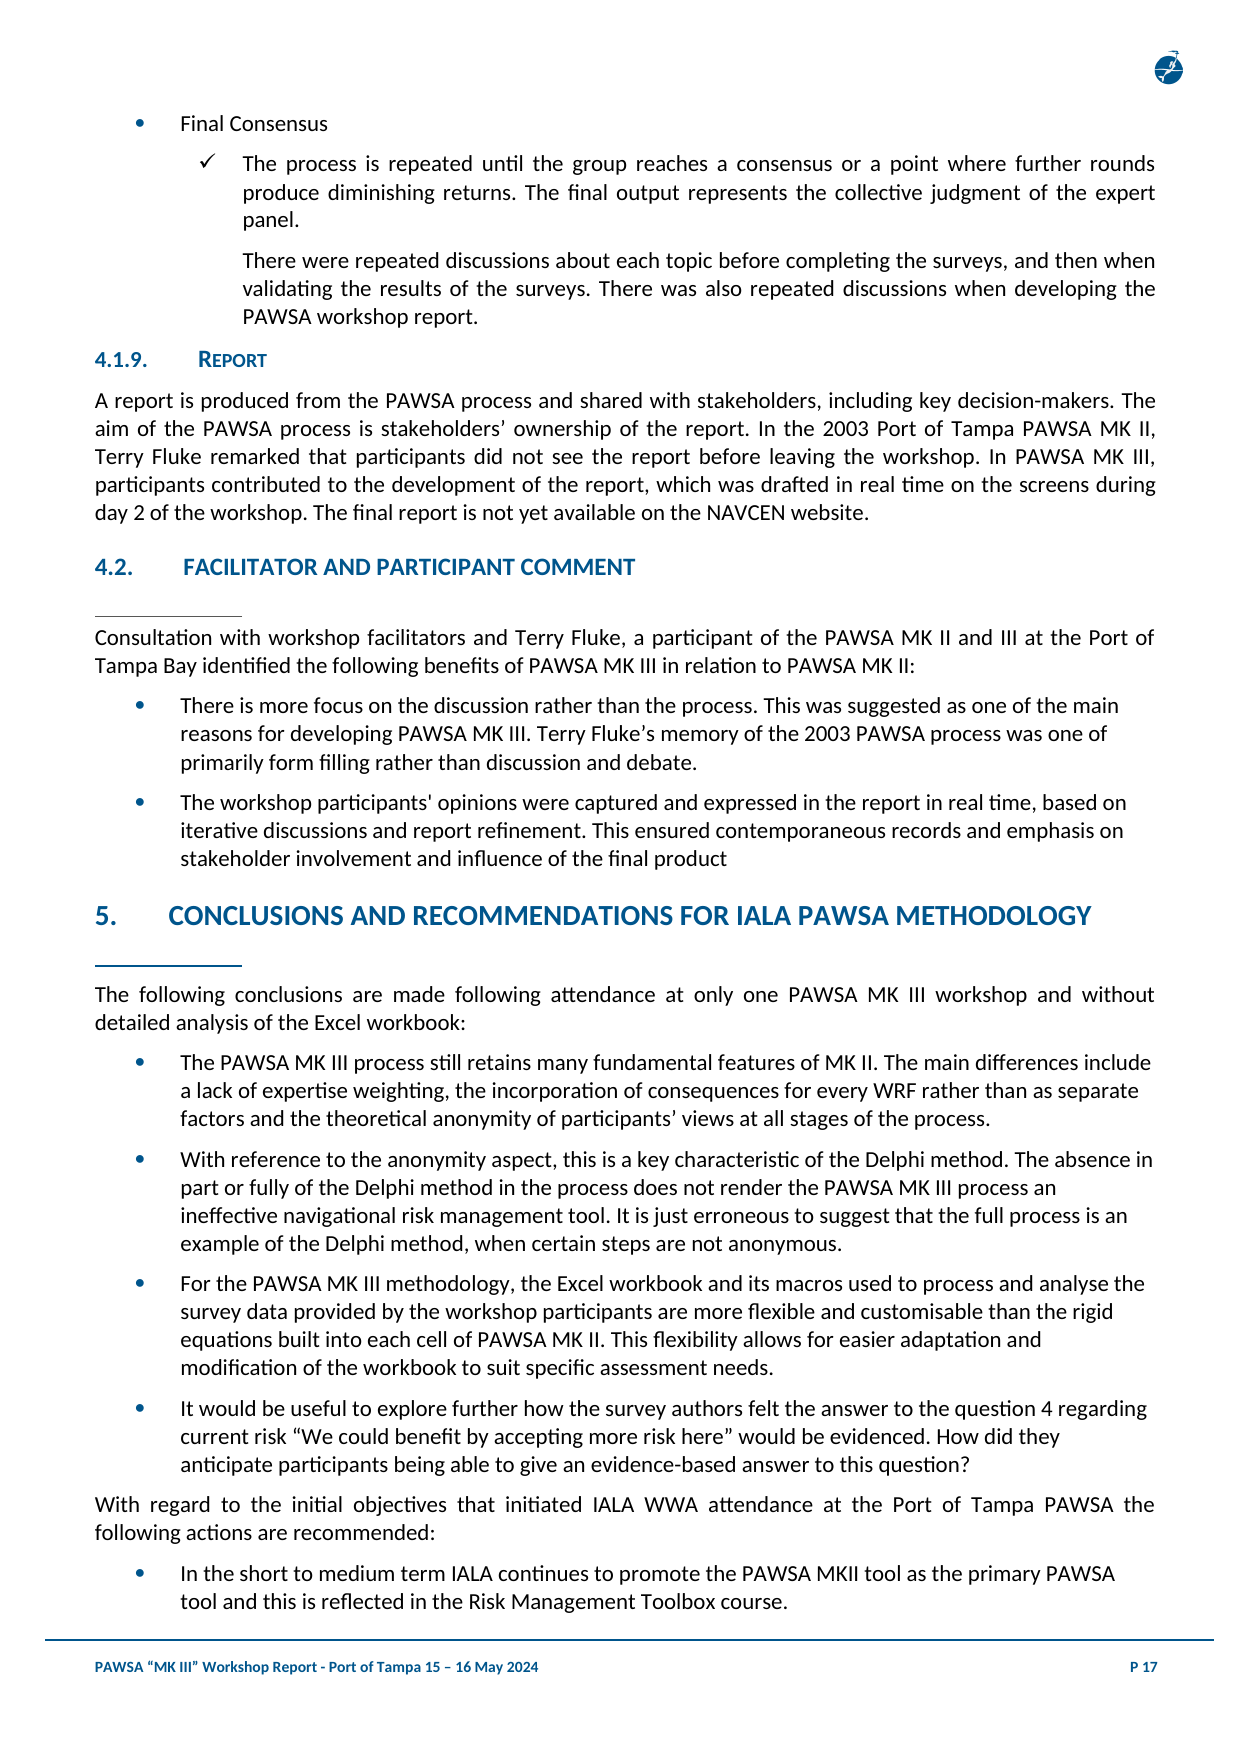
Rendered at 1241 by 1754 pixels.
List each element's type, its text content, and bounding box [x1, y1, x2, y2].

subtitle Facilitator and Participant comment [94, 551, 1157, 581]
picture [1123, 0, 1241, 119]
text With regard to the initial objectives that initiated IALA WWA attendance at the Port of Tampa PAWSA the following actions are recommended: [94, 1491, 1157, 1547]
text In the short to medium term IALA continues to promote the PAWSA MKII tool as the primary PAWSA tool and this is reflected in the Risk Management Toolbox course. [136, 1559, 1157, 1615]
text The following conclusions are made following attendance at only one PAWSA MK III workshop and without detailed analysis of the Excel workbook: [94, 980, 1157, 1036]
text Consultation with workshop facilitators and Terry Fluke, a participant of the PAWSA MK II and III at the Port of Tampa Bay identified the following benefits of PAWSA MK III in relation to PAWSA MK II: [94, 623, 1157, 679]
text A report is produced from the PAWSA process and shared with stakeholders, including key decision-makers. The aim of the PAWSA process is stakeholders’ ownership of the report. In the 2003 Port of Tampa PAWSA MK II, Terry Fluke remarked that participants did not see the report before leaving the workshop. In PAWSA MK III, participants contributed to the development of the report, which was drafted in real time on the screens during day 2 of the workshop. The final report is not yet available on the NAVCEN website. [94, 386, 1157, 526]
text With reference to the anonymity aspect, this is a key characteristic of the Delphi method. The absence in part or fully of the Delphi method in the process does not render the PAWSA MK III process an ineffective navigational risk management tool. It is just erroneous to suggest that the full process is an example of the Delphi method, when certain steps are not anonymous. [136, 1145, 1157, 1257]
text The workshop participants' opinions were captured and expressed in the report in real time, based on iterative discussions and report refinement. This ensured contemporaneous records and emphasis on stakeholder involvement and influence of the final product [136, 788, 1157, 872]
text Final Consensus [136, 109, 1157, 137]
subtitle conclusions and recommendations for IALA PAWSA Methodology [94, 897, 1157, 933]
text There were repeated discussions about each topic before completing the surveys, and then when validating the results of the surveys. There was also repeated discussions when developing the PAWSA workshop report. [242, 246, 1157, 330]
text There is more focus on the discussion rather than the process. This was suggested as one of the main reasons for developing PAWSA MK III. Terry Fluke’s memory of the 2003 PAWSA process was one of primarily form filling rather than discussion and debate. [136, 692, 1157, 776]
text For the PAWSA MK III methodology, the Excel workbook and its macros used to process and analyse the survey data provided by the workshop participants are more flexible and customisable than the rigid equations built into each cell of PAWSA MK II. This flexibility allows for easier adaptation and modification of the workbook to suit specific assessment needs. [136, 1269, 1157, 1381]
text It would be useful to explore further how the survey authors felt the answer to the question 4 regarding current risk “We could benefit by accepting more risk here” would be evidenced. How did they anticipate participants being able to give an evidence-based answer to this question? [136, 1394, 1157, 1478]
list The process is repeated until the group reaches a consensus or a point where further rounds produce diminishing returns. The final output represents the collective judgment of the expert panel. [198, 149, 1157, 234]
subtitle Report [94, 343, 1069, 373]
text The PAWSA MK III process still retains many fundamental features of MK II. The main differences include a lack of expertise weighting, the incorporation of consequences for every WRF rather than as separate factors and the theoretical anonymity of participants’ views at all stages of the process. [136, 1048, 1157, 1132]
